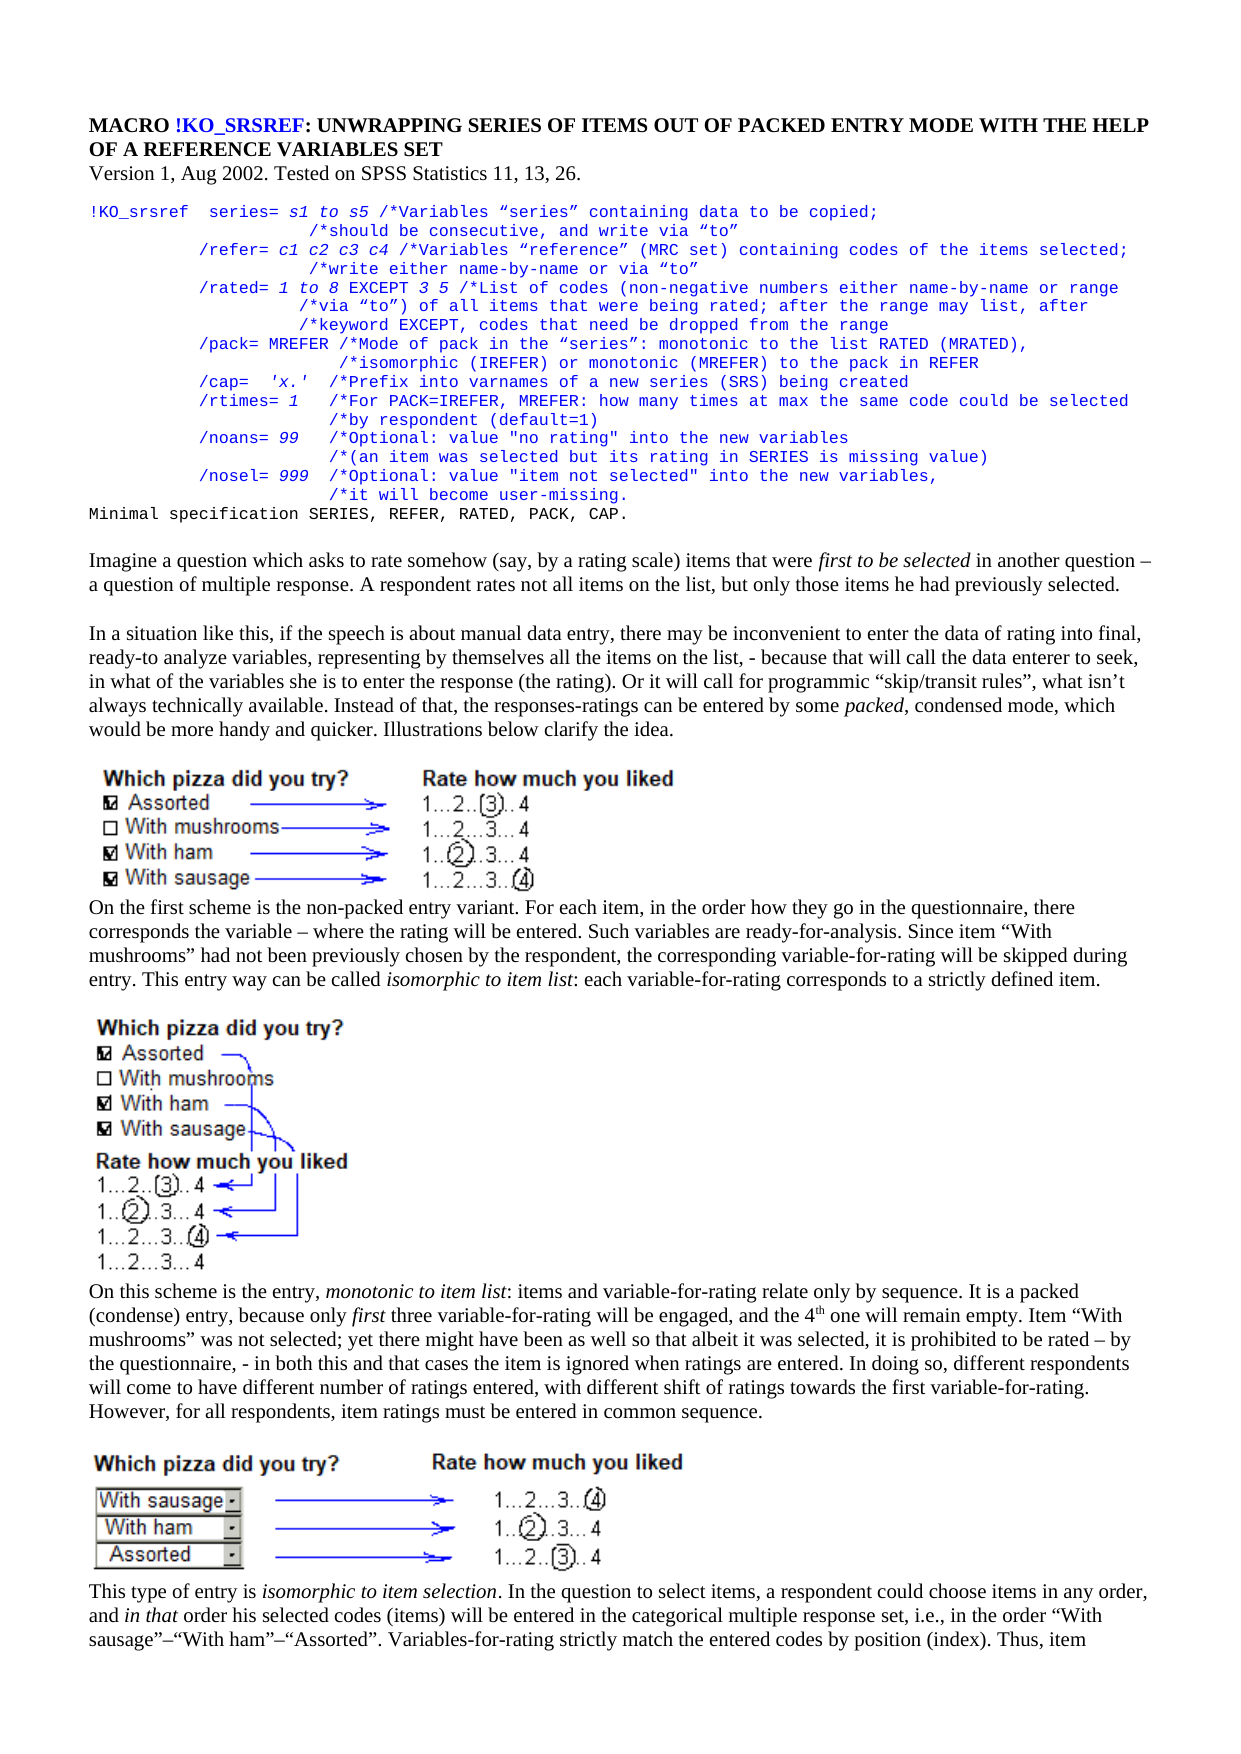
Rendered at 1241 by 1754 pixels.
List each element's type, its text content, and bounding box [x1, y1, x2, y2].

text /pack= MREFER /*Mode of pack in the “series”: monotonic to the list RATED (MRATED), [89, 336, 1152, 354]
text /*by respondent (default=1) [89, 411, 1152, 430]
text Minimal specification SERIES, REFER, RATED, PACK, CAP. [89, 505, 1152, 524]
text Version 1, Aug 2002. Tested on SPSS Statistics 11, 13, 26. [89, 161, 1152, 185]
text On this scheme is the entry, monotonic to item list: items and variable-for-rating relate only by sequence. It is a packed (condense) entry, because only first three variable-for-rating will be engaged, and the 4th one will remain empty. Item “With mushrooms” was not selected; yet there might have been as well so that albeit it was selected, it is prohibited to be rated – by the questionnaire, - in both this and that cases the item is ignored when ratings are entered. In doing so, different respondents will come to have different number of ratings entered, with different shift of ratings towards the first variable-for-rating. However, for all respondents, item ratings must be entered in common sequence. [89, 1279, 1152, 1423]
text /rated= 1 to 8 EXCEPT 3 5 /*List of codes (non-negative numbers either name-by-name or range [89, 279, 1152, 298]
text !KO_srsref series= s1 to s5 /*Variables “series” containing data to be copied; [89, 204, 1152, 223]
text /nosel= 999 /*Optional: value "item not selected" into the new variables, [89, 468, 1152, 487]
text /*write either name-by-name or via “to” [89, 260, 1152, 279]
picture [88, 1447, 693, 1579]
text On the first scheme is the non-packed entry variant. For each item, in the order how they go in the questionnaire, there corresponds the variable – where the rating will be entered. Such variables are ready-for-analysis. Since item “With mushrooms” had not been previously chosen by the respondent, the corresponding variable-for-rating will be skipped during entry. This entry way can be called isomorphic to item list: each variable-for-rating corresponds to a strictly defined item. [89, 895, 1152, 991]
text /*keyword EXCEPT, codes that need be dropped from the range [89, 317, 1152, 336]
text /noans= 99 /*Optional: value "no rating" into the new variables [89, 430, 1152, 449]
text /*isomorphic (IREFER) or monotonic (MREFER) to the pack in REFER [89, 354, 1152, 373]
text Imagine a question which asks to rate somehow (say, by a rating scale) items that were first to be selected in another question – a question of multiple response. A respondent rates not all items on the list, but only those items he had previously selected. [89, 548, 1152, 596]
text In a situation like this, if the speech is about manual data entry, there may be inconvenient to enter the data of rating into final, ready-to analyze variables, representing by themselves all the items on the list, - because that will call the data enterer to seek, in what of the variables she is to enter the response (the rating). Or it will call for programmic “skip/transit rules”, what isn’t always technically available. Instead of that, the responses-ratings can be entered by some packed, condensed mode, which would be more handy and quicker. Illustrations below clarify the idea. [89, 621, 1152, 741]
text /*(an item was selected but its rating in SERIES is missing value) [89, 449, 1152, 468]
text /cap= 'x.' /*Prefix into varnames of a new series (SRS) being created [89, 373, 1152, 392]
subtitle MACRO !KO_SRSREF: UNWRAPPING SERIES OF ITEMS OUT OF PACKED ENTRY MODE WITH THE HELP OF A REFERENCE VARIABLES SET [89, 113, 1152, 161]
text /*it will become user-missing. [89, 487, 1152, 505]
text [89, 1579, 1152, 1651]
picture [88, 1015, 390, 1279]
text /rtimes= 1 /*For PACK=IREFER, MREFER: how many times at max the same code could be selected [89, 392, 1152, 411]
text /refer= c1 c2 c3 c4 /*Variables “reference” (MRC set) containing codes of the items selected; [89, 241, 1152, 260]
text /*should be consecutive, and write via “to” [89, 223, 1152, 241]
picture [88, 765, 679, 896]
text /*via “to”) of all items that were being rated; after the range may list, after [89, 298, 1152, 317]
